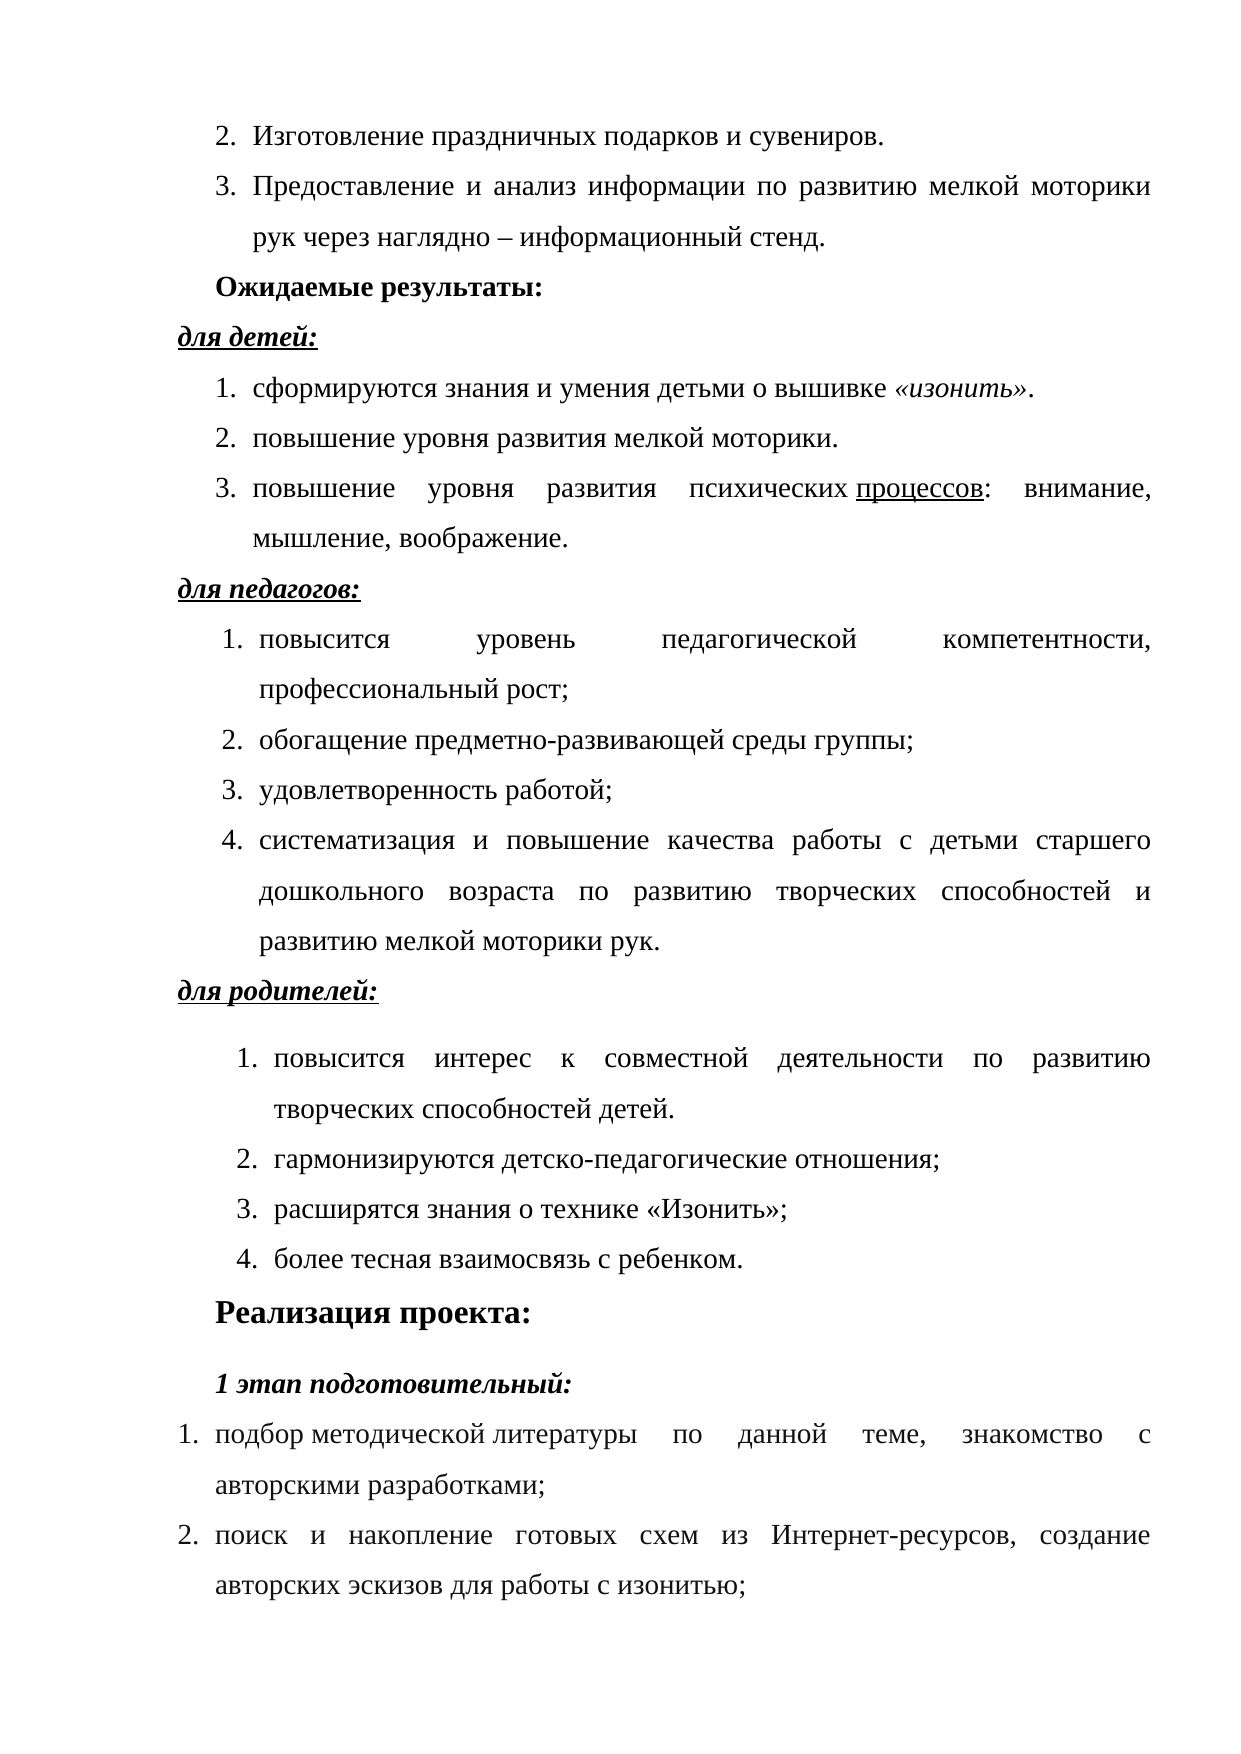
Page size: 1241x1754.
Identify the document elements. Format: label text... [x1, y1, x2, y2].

list повысится уровень педагогической компетентности, профессиональный рост; [221, 621, 1152, 705]
list систематизация и повышение качества работы с детьми старшего дошкольного возраста по развитию творческих способностей и развитию мелкой моторики рук. [221, 822, 1152, 957]
text для родителей: [177, 973, 1152, 1007]
list 1 этап подготовительный: [215, 1366, 1144, 1400]
list Изготовление праздничных подарков и сувениров. [215, 118, 1152, 152]
list расширятся знания о технике «Изонить»; [236, 1191, 1152, 1225]
text Ожидаемые результаты: [177, 269, 1152, 303]
list повысится интерес к совместной деятельности по развитию творческих способностей детей. [236, 1040, 1152, 1124]
list поиск и накопление готовых схем из Интернет-ресурсов, создание авторских эскизов для работы с изонитью; [177, 1517, 1152, 1601]
text для педагогов: [177, 571, 1152, 604]
text Реализация проекта: [177, 1292, 1152, 1330]
list гармонизируются детско-педагогические отношения; [236, 1141, 1152, 1174]
list более тесная взаимосвязь с ребенком. [236, 1242, 1152, 1275]
list сформируются знания и умения детьми о вышивке «изонить». [215, 370, 1152, 403]
list удовлетворенность работой; [221, 772, 1152, 806]
list повышение уровня развития психических процессов: внимание, мышление, воображение. [215, 470, 1152, 554]
text для детей: [177, 319, 1152, 353]
list Предоставление и анализ информации по развитию мелкой моторики рук через наглядно – информационный стенд. [215, 168, 1152, 252]
list подбор методической литературы по данной теме, знакомство с авторскими разработками; [177, 1416, 1152, 1500]
list повышение уровня развития мелкой моторики. [215, 420, 1152, 453]
list обогащение предметно-развивающей среды группы; [221, 722, 1152, 755]
